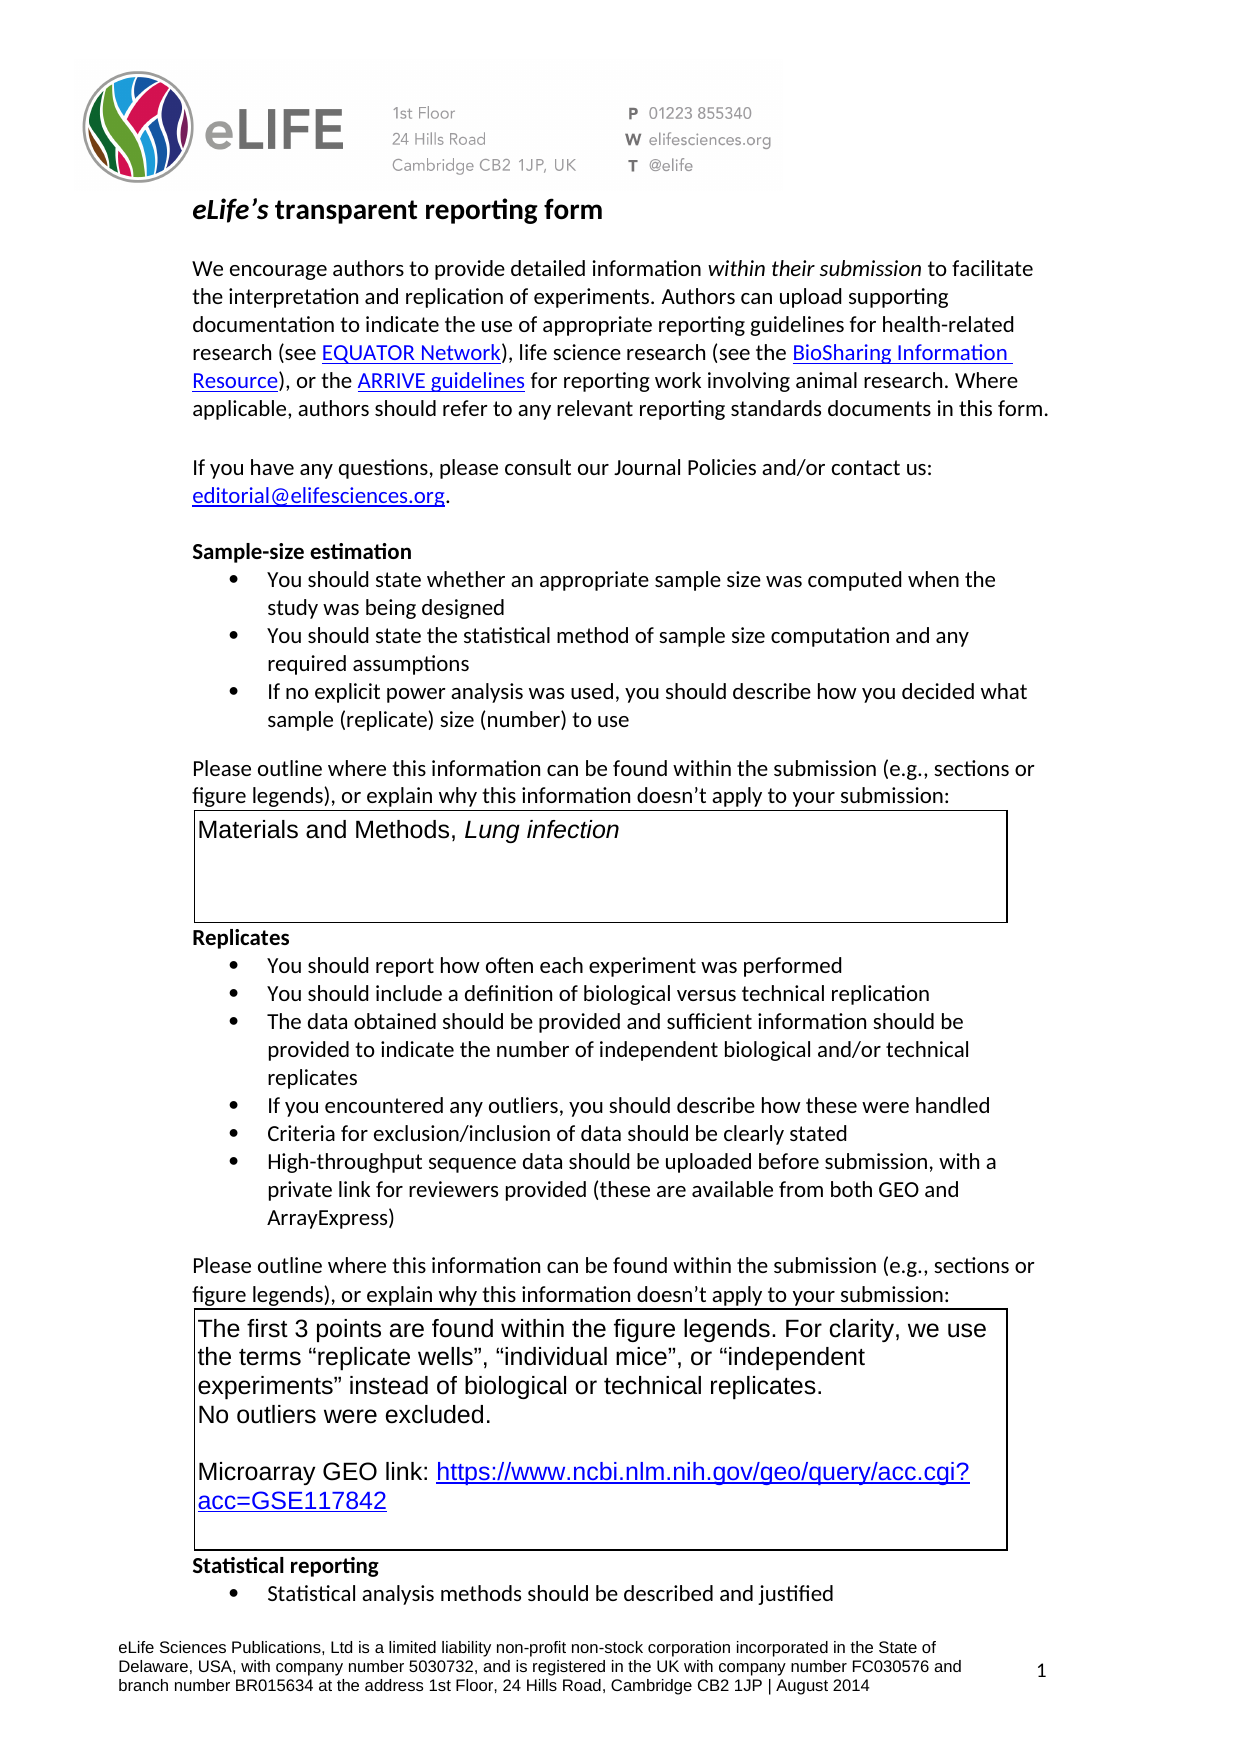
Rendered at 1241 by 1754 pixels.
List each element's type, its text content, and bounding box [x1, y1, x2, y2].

text Statistical reporting [192, 1338, 1053, 1579]
list You should state the statistical method of sample size computation and any required assumptions [229, 621, 1053, 677]
text We encourage authors to provide detailed information within their submission to facilitate the interpretation and replication of experiments. Authors can upload supporting documentation to indicate the use of appropriate reporting guidelines for health-related research (see EQUATOR Network), life science research (see the BioSharing Information Resource), or the ARRIVE guidelines for reporting work involving animal research. Where applicable, authors should refer to any relevant reporting standards documents in this form. [192, 254, 1053, 423]
list You should include a definition of biological versus technical replication [229, 979, 1053, 1007]
list If no explicit power analysis was used, you should describe how you decided what sample (replicate) size (number) to use [229, 677, 1053, 733]
text If you have any questions, please consult our Journal Policies and/or contact us: editorial@elifesciences.org. [192, 453, 1053, 509]
list You should state whether an appropriate sample size was computed when the study was being designed [229, 565, 1053, 621]
list Statistical analysis methods should be described and justified [229, 1579, 1053, 1607]
text Replicates [192, 838, 1053, 951]
text No outliers were excluded. [197, 1400, 1004, 1428]
text The first 3 points are found within the figure legends. For clarity, we use the terms “replicate wells”, “individual mice”, or “independent experiments” instead of biological or technical replicates. [195, 1311, 1006, 1400]
text Materials and Methods, Lung infection [195, 813, 1006, 844]
list You should report how often each experiment was performed [229, 951, 1053, 979]
list High-throughput sequence data should be uploaded before submission, with a private link for reviewers provided (these are available from both GEO and ArrayExpress) [229, 1147, 1053, 1231]
text Microarray GEO link: https://www.ncbi.nlm.nih.gov/geo/query/acc.cgi?acc=GSE117842 [197, 1457, 1004, 1515]
picture [73, 59, 784, 191]
text eLife’s transparent reporting form [192, 191, 1053, 226]
text Sample-size estimation [192, 537, 1053, 565]
list Criteria for exclusion/inclusion of data should be clearly stated [229, 1119, 1053, 1147]
list If you encountered any outliers, you should describe how these were handled [229, 1091, 1053, 1119]
list The data obtained should be provided and sufficient information should be provided to indicate the number of independent biological and/or technical replicates [229, 1007, 1053, 1091]
